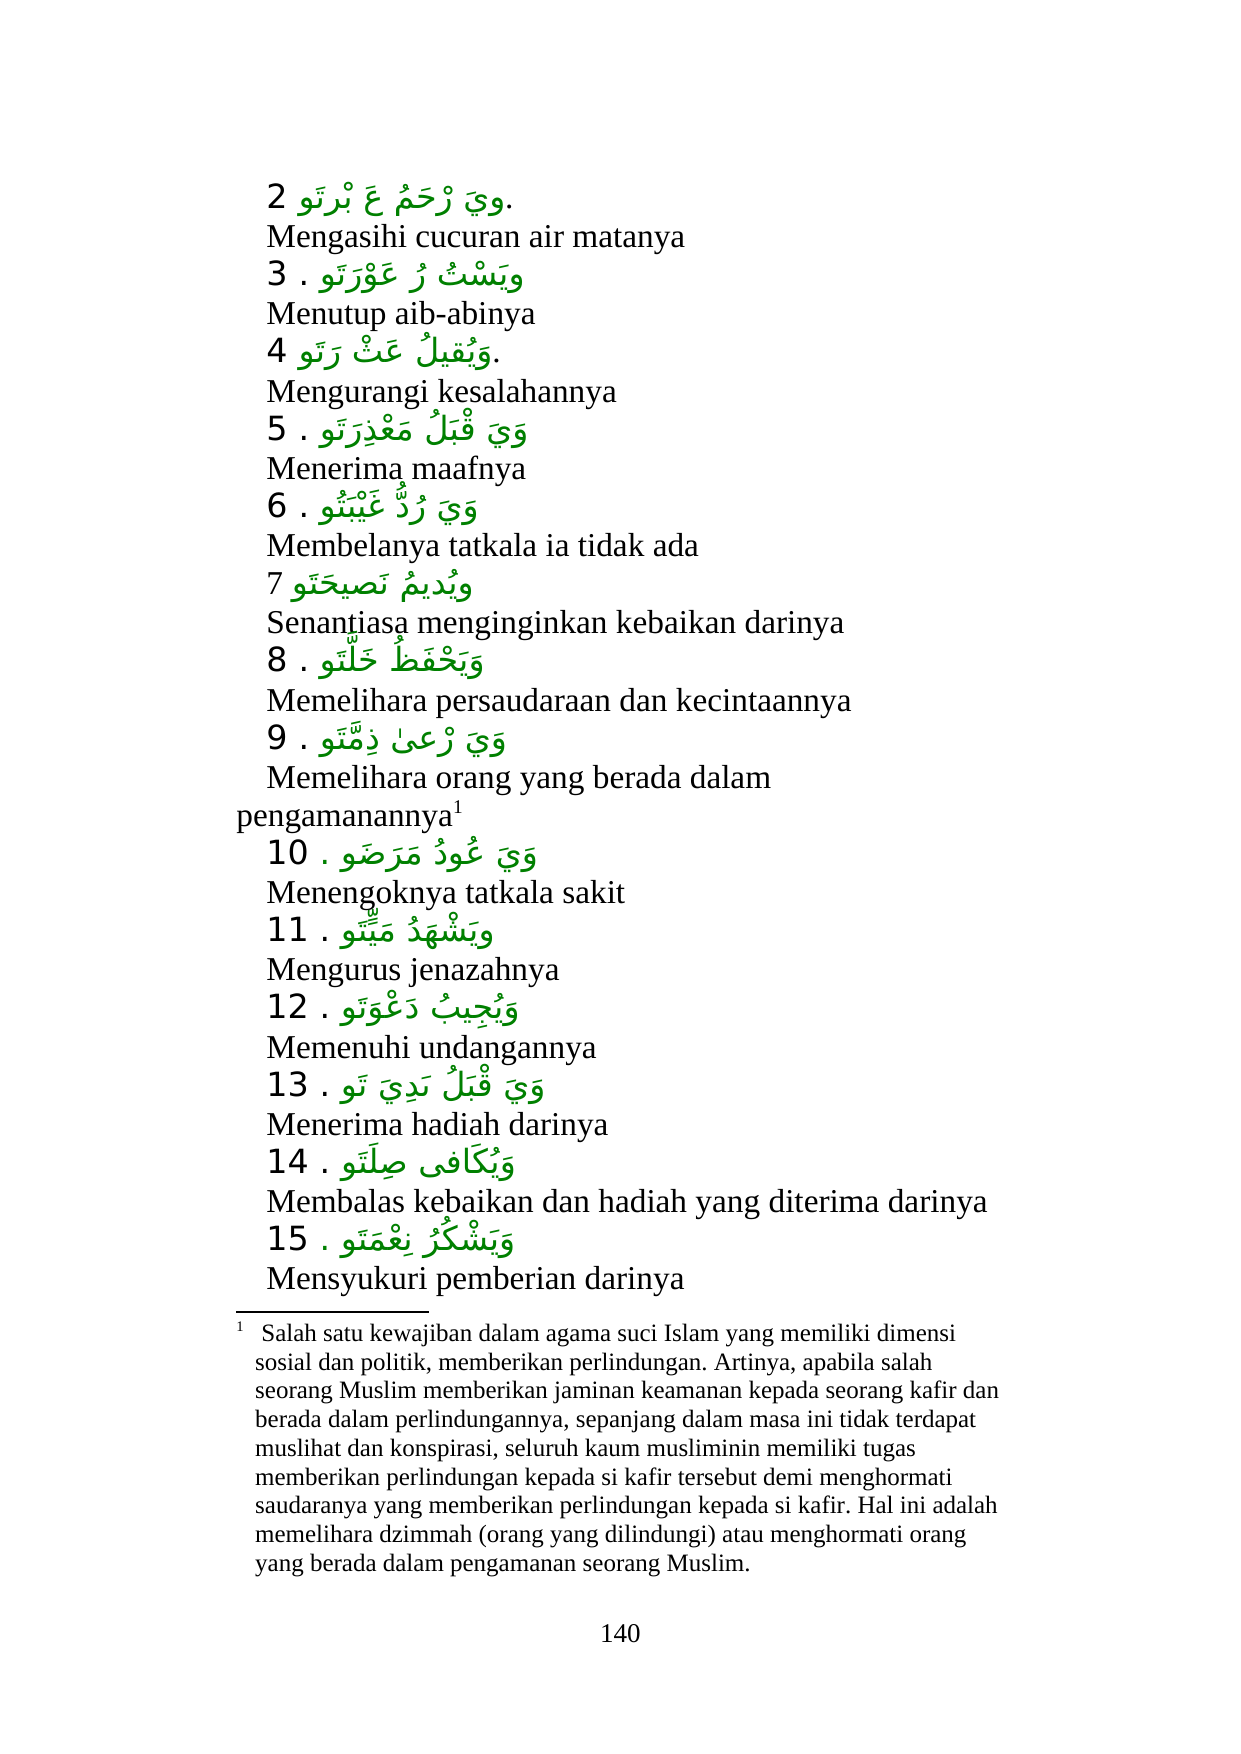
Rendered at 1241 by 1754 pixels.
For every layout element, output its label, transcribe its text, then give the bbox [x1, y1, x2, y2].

text Menerima maafnya [236, 448, 1004, 486]
text وَيَحْفَظُ خَلَّتَو . 8 [236, 641, 1004, 680]
text وَيَ رْعىٰ ذِمَّتَو . 9 [236, 718, 1004, 757]
text Membalas kebaikan dan hadiah yang diterima darinya [236, 1181, 1004, 1219]
text ويَشْهَدُ مَيٍّتَو . 11 [236, 911, 1004, 950]
text Menutup aib-abinya [236, 293, 1004, 332]
text Mengasihi cucuran air matanya [236, 216, 1004, 254]
text وَيُكَافى صِلَتَو . 14 [236, 1142, 1004, 1181]
text Mengurus jenazahnya [236, 950, 1004, 988]
text وَيَ قْبَلُ مَعْذِرَتَو . 5 [236, 409, 1004, 448]
text Memenuhi undangannya [236, 1027, 1004, 1065]
text Memelihara persaudaraan dan kecintaannya [236, 680, 1004, 718]
text ويَ رْحَمُ عَ بْرتَو 2. [236, 177, 1004, 216]
text Mengurangi kesalahannya [236, 371, 1004, 409]
text وَيَشْكُرُ نِعْمَتَو . 15 [236, 1219, 1004, 1258]
text وَيَ قْبَلُ ىَدِيَ تَو . 13 [236, 1065, 1004, 1104]
text Membelanya tatkala ia tidak ada [236, 525, 1004, 563]
text Menerima hadiah darinya [236, 1104, 1004, 1142]
text Senantiasa menginginkan kebaikan darinya [236, 603, 1004, 641]
text Mensyukuri pemberian darinya [236, 1258, 1004, 1297]
text Menengoknya tatkala sakit [236, 872, 1004, 911]
text وَيُقيلُ عَثْ رَتَو 4. [236, 332, 1004, 371]
text وَيُجِيبُ دَعْوَتَو . 12 [236, 988, 1004, 1027]
text وَيَ رُدُّ غَيْبَتُو . 6 [236, 486, 1004, 525]
text Memelihara orang yang berada dalam pengamanannya [236, 757, 1004, 834]
text 7 ويُديمُ نَصيحَتَو [236, 563, 1004, 603]
text ويَسْتُ رُ عَوْرَتَو . 3 [236, 254, 1004, 293]
text وَيَ عُودُ مَرَضَو . 10 [236, 834, 1004, 872]
